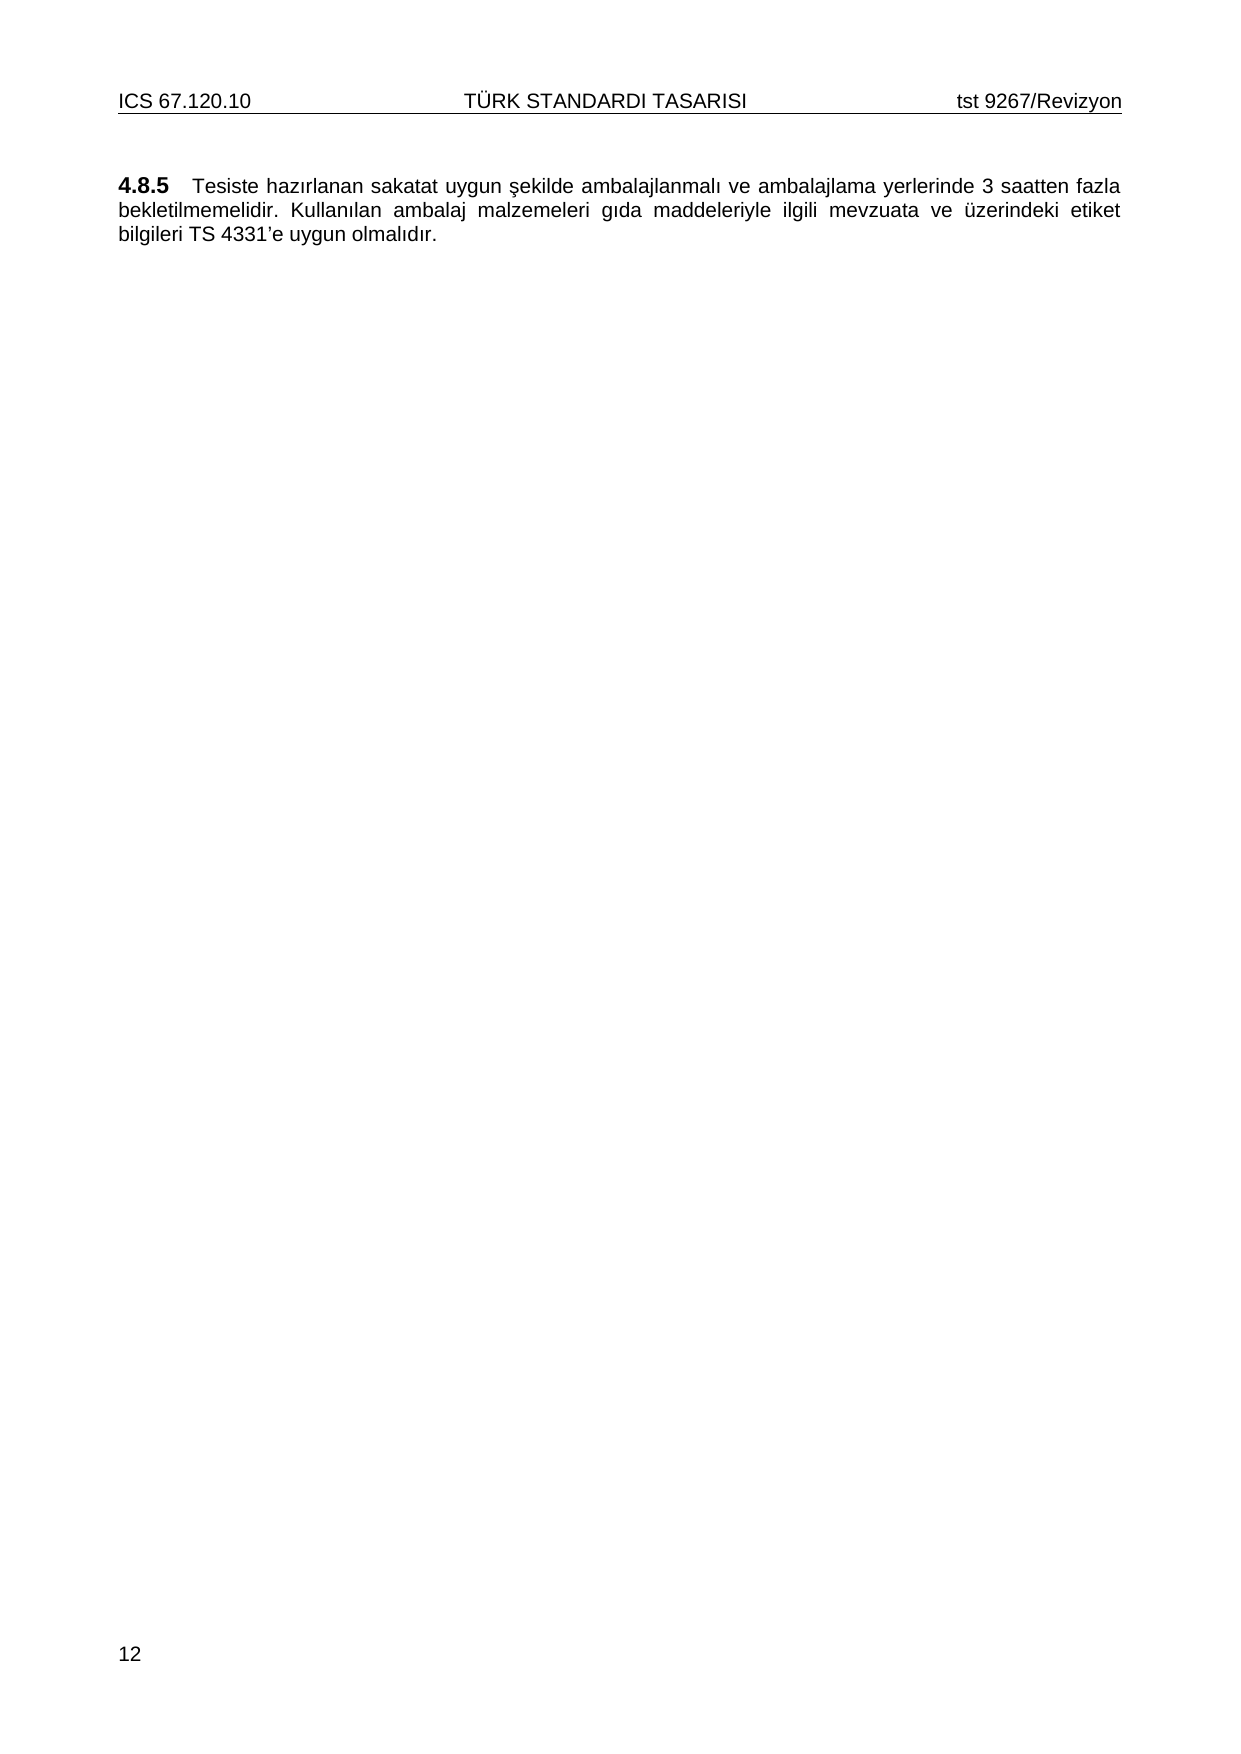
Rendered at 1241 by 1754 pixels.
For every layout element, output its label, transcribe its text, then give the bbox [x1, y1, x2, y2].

text 4.8.5 Tesiste hazırlanan sakatat uygun şekilde ambalajlanmalı ve ambalajlama yerlerinde 3 saatten fazla bekletilmemelidir. Kullanılan ambalaj malzemeleri gıda maddeleriyle ilgili mevzuata ve üzerindeki etiket bilgileri TS 4331’e uygun olmalıdır. [118, 172, 1122, 246]
